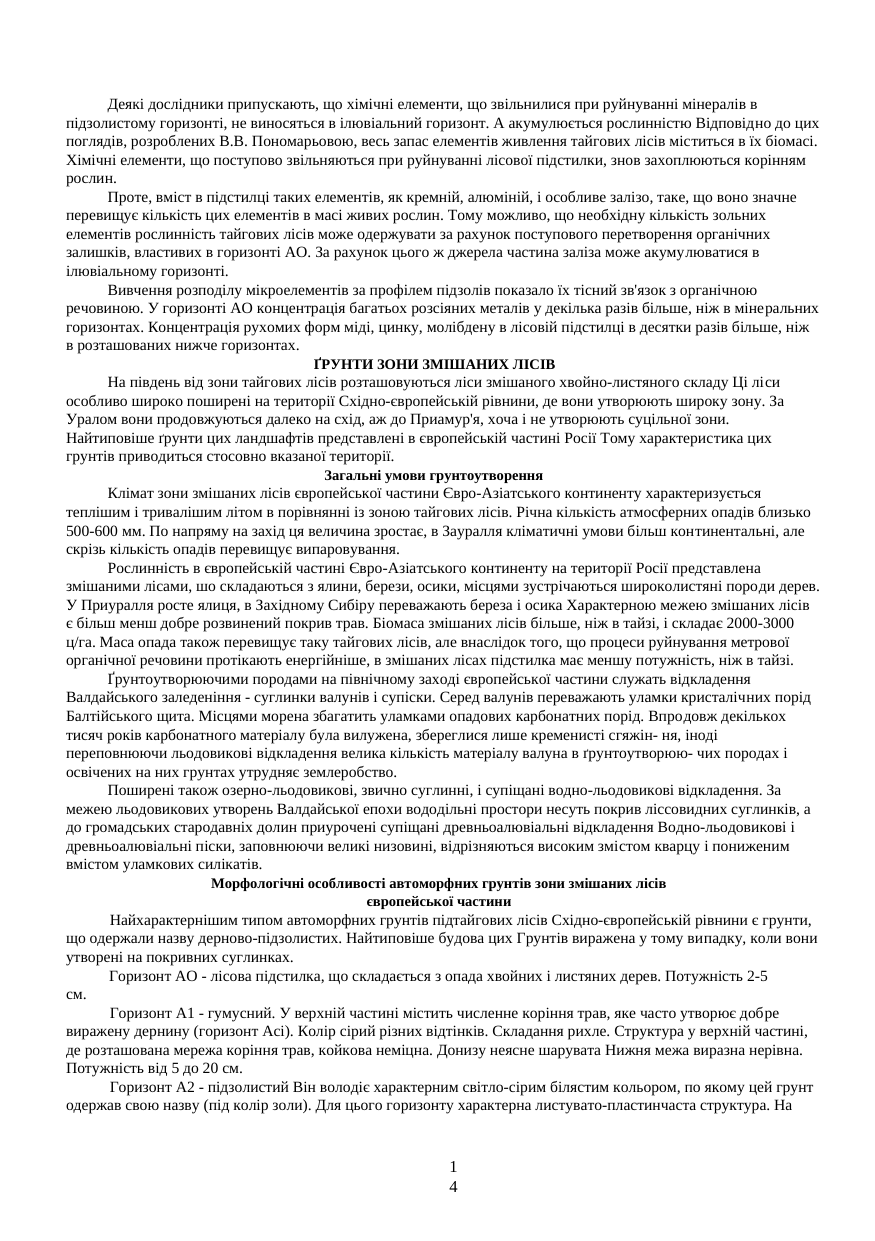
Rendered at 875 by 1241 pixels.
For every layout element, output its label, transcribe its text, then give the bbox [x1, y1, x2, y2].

text ҐРУНТИ ЗОНИ ЗМІШАНИХ ЛІСІВ [314, 354, 820, 373]
text Рослинність в європейській частині Євро-Азіатського континенту на території Росії представлена змішаними лісами, шо складаються з ялини, берези, осики, місцями зустрічаються широколистяні породи дерев. У Приуралля росте ялиця, в Західному Сибіру переважають береза і осика Характерною межею змішаних лісів є більш менш добре розвинений покрив трав. Біомаса змішаних лісів більше, ніж в тайзі, і складає 2000-3000 ц/га. Маса опада також перевищує таку тайгових лісів, але внаслідок того, що процеси руйнування метрової органічної речовини протікають енергійніше, в змішаних лісах підстилка має меншу потужність, ніж в тайзі. [66, 558, 820, 669]
text Горизонт А1 - гумусний. У верхній частині містить численне коріння трав, яке часто утворює добре виражену дернину (горизонт Асі). Колір сірий різних відтінків. Складання рихле. Структура у верхній частині, де розташована мережа коріння трав, койкова неміцна. Донизу неясне шарувата Нижня межа виразна нерівна. Потужність від 5 до 20 см. [66, 1003, 820, 1077]
text см. [66, 985, 820, 1003]
text Ґрунтоутворюючими породами на північному заході європейської частини служать відкладення Валдайського заледеніння - суглинки валунів і супіски. Серед валунів переважають уламки кристалічних порід Балтійського щита. Місцями морена збагатить уламками опадових карбонатних порід. Впродовж декількох тисяч років карбонатного матеріалу була вилужена, збереглися лише кременисті сгяжін- ня, іноді переповнюючи льодовикові відкладення велика кількість матеріалу валуна в ґрунтоутворюю- чих породах і освічених на них грунтах утрудняє землеробство. [66, 669, 820, 781]
text Вивчення розподілу мікроелементів за профілем підзолів показало їх тісний зв'язок з органічною речовиною. У горизонті АО концентрація багатьох розсіяних металів у декілька разів більше, ніж в мінеральних горизонтах. Концентрація рухомих форм міді, цинку, молібдену в лісовій підстилці в десятки разів більше, ніж в розташованих нижче горизонтах. [66, 280, 820, 354]
text Загальні умови грунтоутворення [324, 466, 820, 484]
text Найхарактернішим типом автоморфних грунтів підтайгових лісів Східно-європейській рівнини є грунти, що одержали назву дерново-підзолистих. Найтиповіше будова цих Грунтів виражена у тому випадку, коли вони утворені на покривних суглинках. [66, 911, 820, 966]
text Морфологічні особливості автоморфних грунтів зони змішаних лісів європейської частини [66, 873, 812, 911]
text Клімат зони змішаних лісів європейської частини Євро-Азіатського континенту характеризується теплішим і тривалішим літом в порівнянні із зоною тайгових лісів. Річна кількість атмосферних опадів близько 500-600 мм. По напряму на захід ця величина зростає, в Зауралля кліматичні умови більш континентальні, але скрізь кількість опадів перевищує випаровування. [66, 484, 820, 558]
text Поширені також озерно-льодовикові, звично суглинні, і супіщані водно-льодовикові відкладення. За межею льодовикових утворень Валдайської епохи вододільні простори несуть покрив ліссовидних суглинків, а до громадських стародавніх долин приурочені супіщані древньоалювіальні відкладення Водно-льодовикові і древньоалювіальні піски, заповнюючи великі низовині, відрізняються високим змістом кварцу і пониженим вмістом уламкових силікатів. [66, 781, 820, 873]
text Деякі дослідники припускають, що хімічні елементи, що звільнилися при руйнуванні мінералів в підзолистому горизонті, не виносяться в ілювіальний горизонт. А акумулюється рослинністю Відповідно до цих поглядів, розроблених В.В. Пономарьовою, весь запас елементів живлення тайгових лісів міститься в їх біомасі. Хімічні елементи, що поступово звільняються при руйнуванні лісової підстилки, знов захоплюються корінням рослин. [66, 95, 820, 187]
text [66, 1077, 820, 1114]
text Проте, вміст в підстилці таких елементів, як кремній, алюміній, і особливе залізо, таке, що воно значне перевищує кількість цих елементів в масі живих рослин. Тому можливо, що необхідну кількість зольних елементів рослинність тайгових лісів може одержувати за рахунок поступового перетворення органічних залишків, властивих в горизонті АО. За рахунок цього ж джерела частина заліза може акумулюватися в ілювіальному горизонті. [66, 187, 820, 280]
text На південь від зони тайгових лісів розташовуються ліси змішаного хвойно-листяного складу Ці ліси особливо широко поширені на території Східно-європейській рівнини, де вони утворюють широку зону. За Уралом вони продовжуються далеко на схід, аж до Приамур'я, хоча і не утворюють суцільної зони. Найтиповіше ґрунти цих ландшафтів представлені в європейській частині Росії Тому характеристика цих грунтів приводиться стосовно вказаної території. [66, 373, 820, 466]
text Горизонт АО - лісова підстилка, що складається з опада хвойних і листяних дерев. Потужність 2-5 [66, 966, 812, 985]
